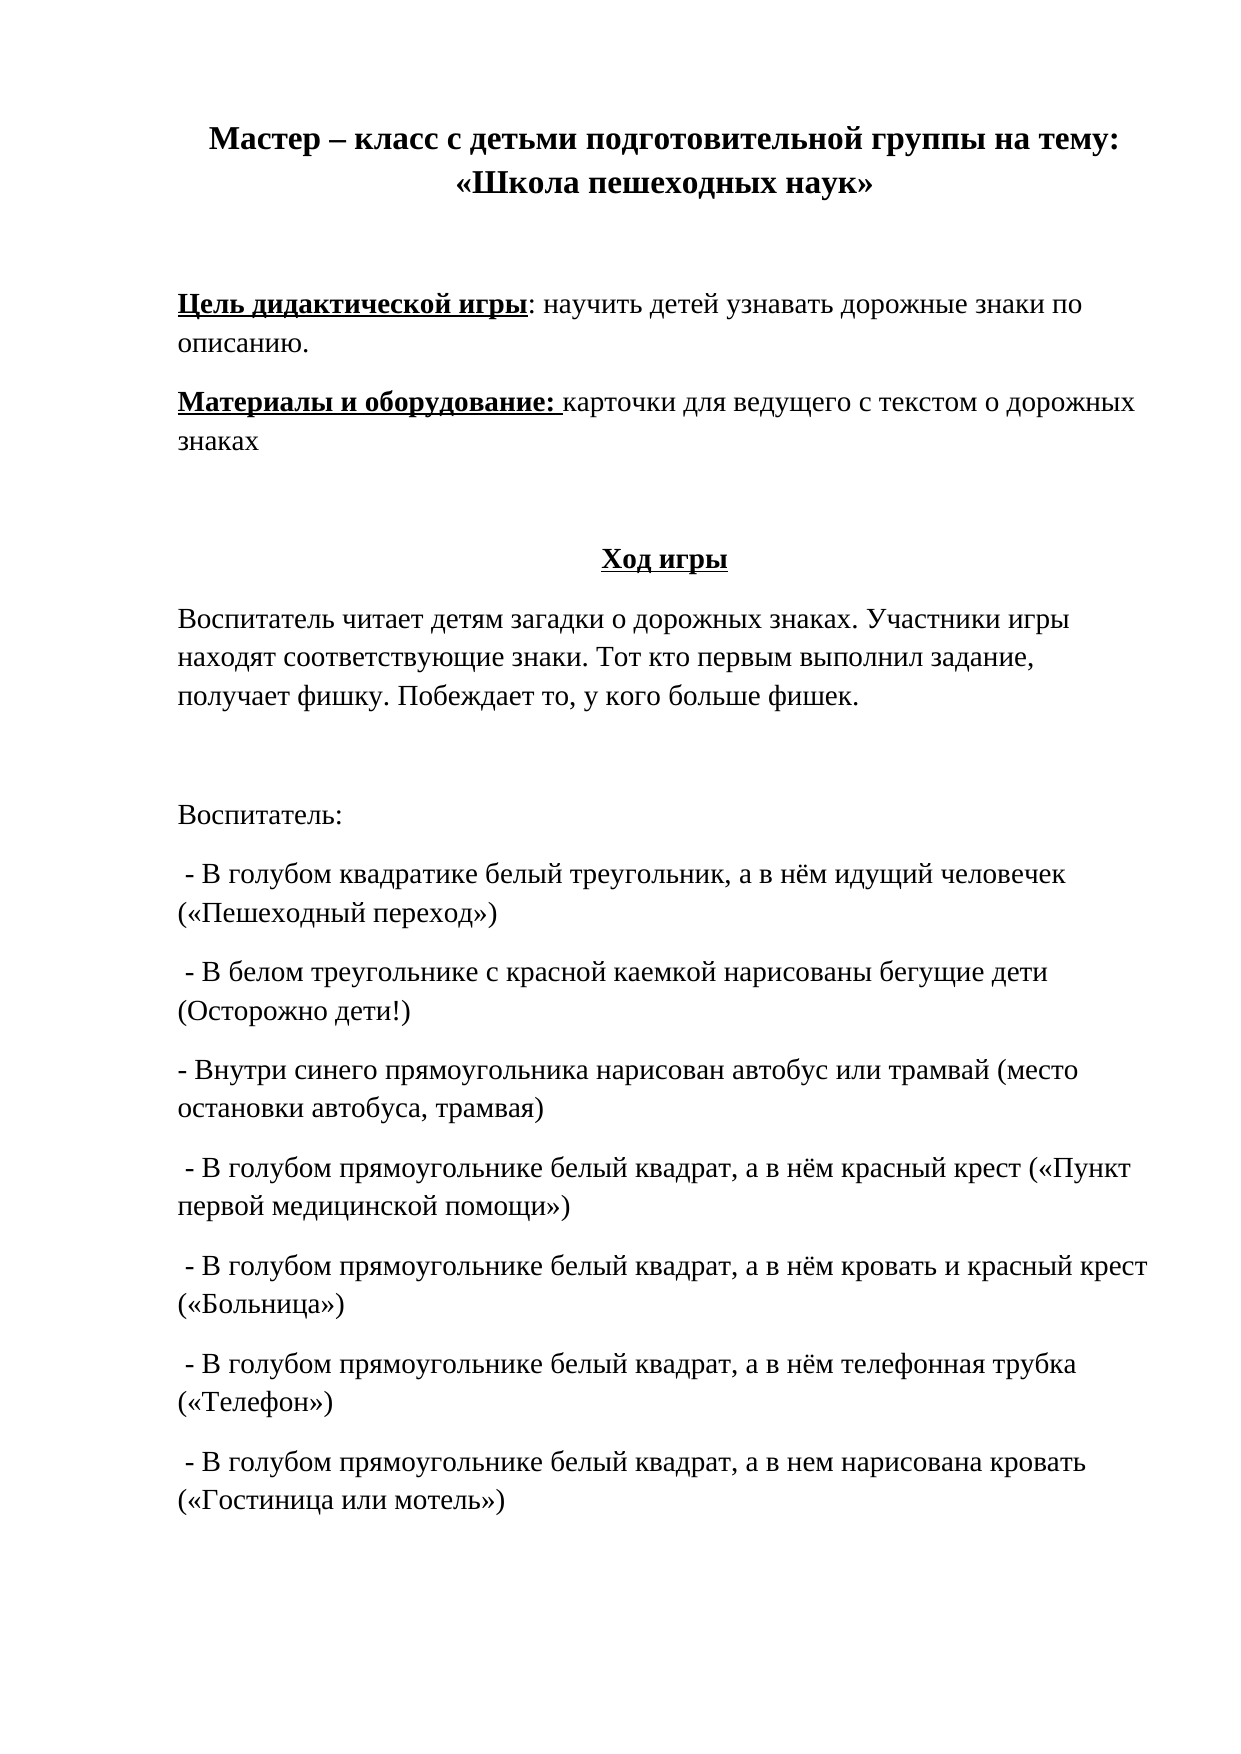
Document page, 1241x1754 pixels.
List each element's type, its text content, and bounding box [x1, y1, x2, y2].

text Воспитатель читает детям загадки о дорожных знаках. Участники игры находят соответствующие знаки. Тот кто первым выполнил задание, получает фишку. Побеждает то, у кого больше фишек. [177, 601, 1152, 712]
text - В голубом прямоугольнике белый квадрат, а в нём телефонная трубка («Телефон») [177, 1346, 1152, 1418]
text Материалы и оборудование: карточки для ведущего с текстом о дорожных знаках [177, 384, 1152, 456]
text - В голубом прямоугольнике белый квадрат, а в нем нарисована кровать («Гостиница или мотель») [177, 1444, 1152, 1516]
text Воспитатель: [177, 797, 1152, 830]
text - В белом треугольнике с красной каемкой нарисованы бегущие дети (Осторожно дети!) [177, 954, 1152, 1026]
text - В голубом квадратике белый треугольник, а в нём идущий человечек («Пешеходный переход») [177, 856, 1152, 928]
text - Внутри синего прямоугольника нарисован автобус или трамвай (место остановки автобуса, трамвая) [177, 1052, 1152, 1124]
text - В голубом прямоугольнике белый квадрат, а в нём кровать и красный крест («Больница») [177, 1248, 1152, 1320]
text Ход игры [177, 542, 1152, 575]
text - В голубом прямоугольнике белый квадрат, а в нём красный крест («Пункт первой медицинской помощи») [177, 1150, 1152, 1222]
text Цель дидактической игры: научить детей узнавать дорожные знаки по описанию. [177, 286, 1152, 358]
text Мастер – класс с детьми подготовительной группы на тему: «Школа пешеходных наук» [177, 118, 1152, 201]
